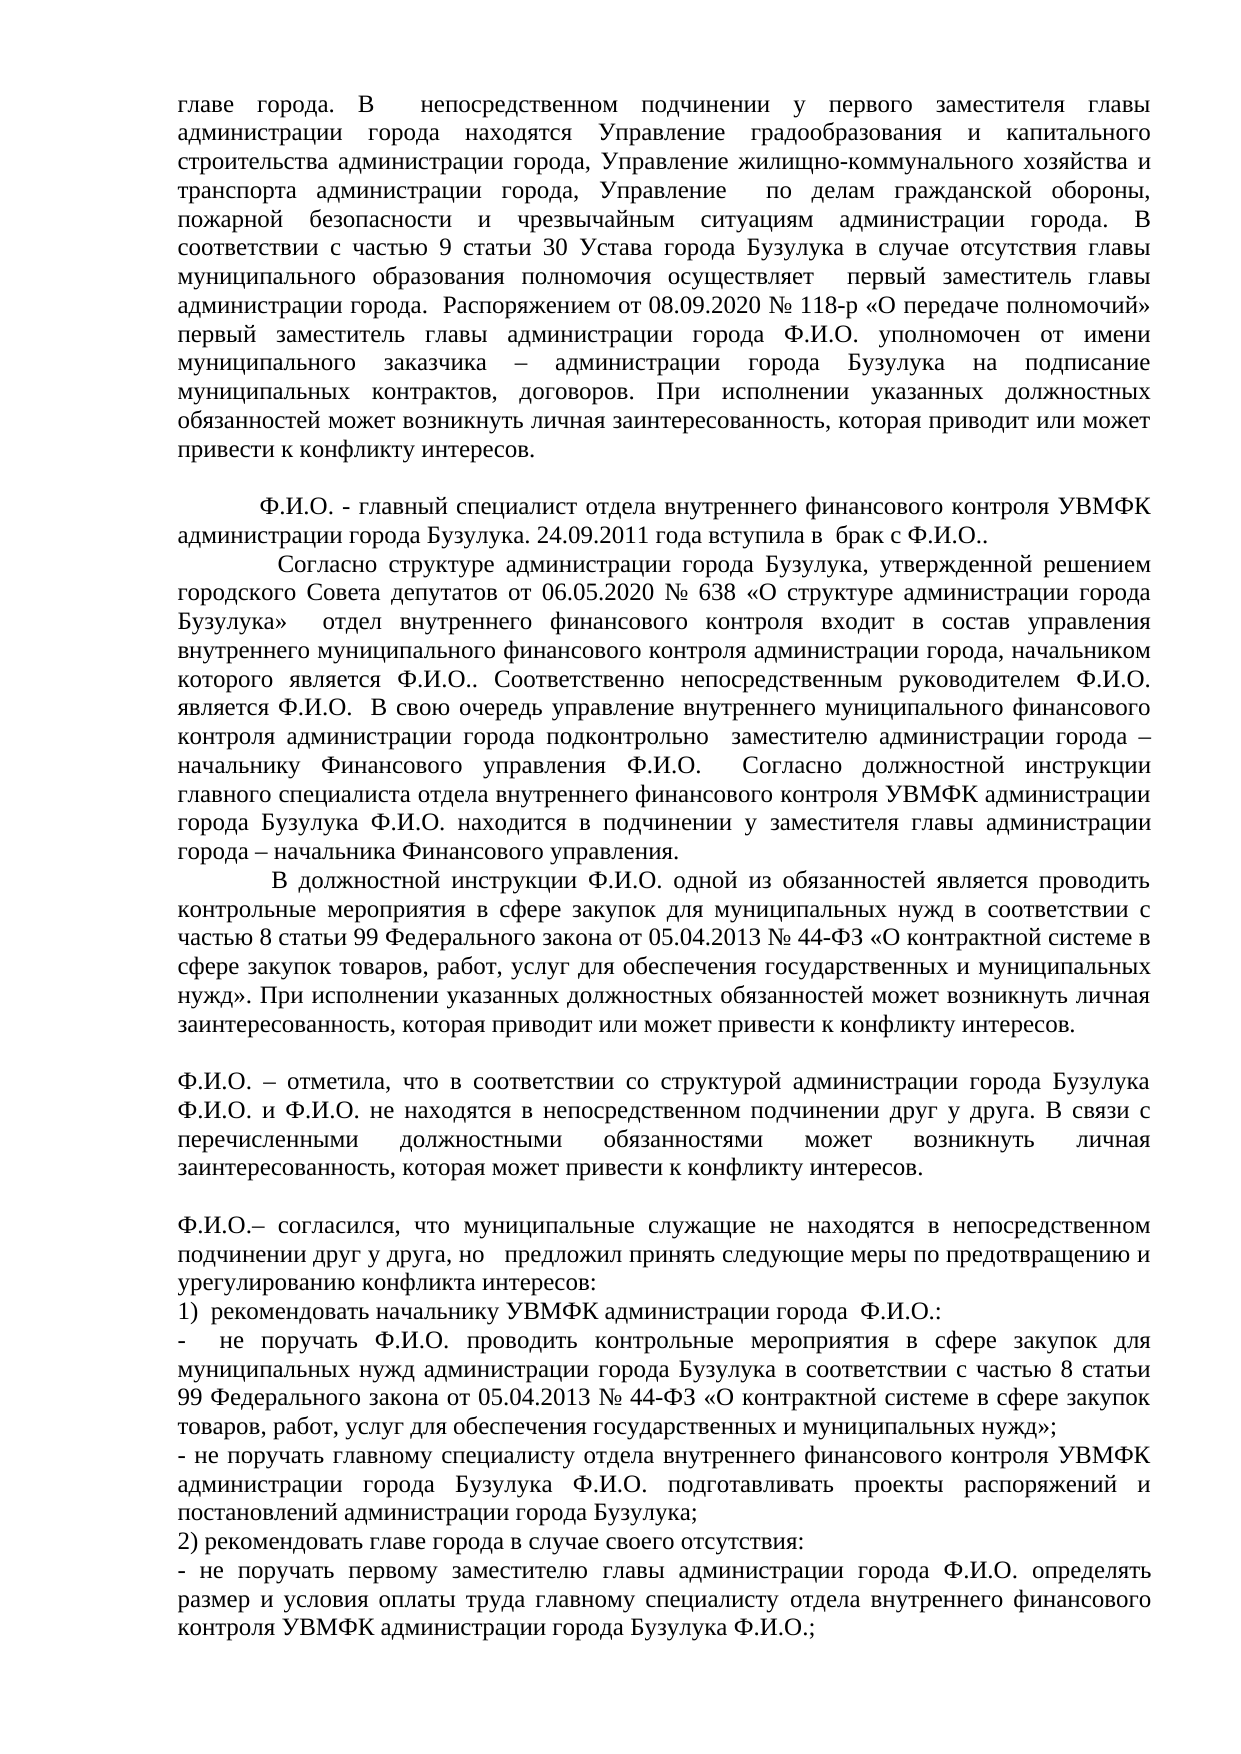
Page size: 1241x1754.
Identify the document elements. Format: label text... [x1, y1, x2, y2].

text 1) рекомендовать начальнику УВМФК администрации города Ф.И.О.: [177, 1296, 1152, 1325]
text - не поручать Ф.И.О. проводить контрольные мероприятия в сфере закупок для муниципальных нужд администрации города Бузулука в соответствии с частью 8 статьи 99 Федерального закона от 05.04.2013 № 44-ФЗ «О контрактной системе в сфере закупок товаров, работ, услуг для обеспечения государственных и муниципальных нужд»; [177, 1325, 1152, 1440]
text - не поручать первому заместителю главы администрации города Ф.И.О. определять размер и условия оплаты труда главному специалисту отдела внутреннего финансового контроля УВМФК администрации города Бузулука Ф.И.О.; [177, 1555, 1152, 1641]
text - не поручать главному специалисту отдела внутреннего финансового контроля УВМФК администрации города Бузулука Ф.И.О. подготавливать проекты распоряжений и постановлений администрации города Бузулука; [177, 1440, 1152, 1526]
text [177, 89, 1152, 462]
text 2) рекомендовать главе города в случае своего отсутствия: [177, 1526, 1152, 1555]
text В должностной инструкции Ф.И.О. одной из обязанностей является проводить контрольные мероприятия в сфере закупок для муниципальных нужд в соответствии с частью 8 статьи 99 Федерального закона от 05.04.2013 № 44-ФЗ «О контрактной системе в сфере закупок товаров, работ, услуг для обеспечения государственных и муниципальных нужд». При исполнении указанных должностных обязанностей может возникнуть личная заинтересованность, которая приводит или может привести к конфликту интересов. [177, 865, 1152, 1037]
text Ф.И.О. - главный специалист отдела внутреннего финансового контроля УВМФК администрации города Бузулука. 24.09.2011 года вступила в брак с Ф.И.О.. [177, 491, 1152, 549]
text Ф.И.О. – отметила, что в соответствии со структурой администрации города Бузулука Ф.И.О. и Ф.И.О. не находятся в непосредственном подчинении друг у друга. В связи с перечисленными должностными обязанностями может возникнуть личная заинтересованность, которая может привести к конфликту интересов. [177, 1066, 1152, 1181]
text Ф.И.О.– согласился, что муниципальные служащие не находятся в непосредственном подчинении друг у друга, но предложил принять следующие меры по предотвращению и урегулированию конфликта интересов: [177, 1210, 1152, 1296]
text Согласно структуре администрации города Бузулука, утвержденной решением городского Совета депутатов от 06.05.2020 № 638 «О структуре администрации города Бузулука» отдел внутреннего финансового контроля входит в состав управления внутреннего муниципального финансового контроля администрации города, начальником которого является Ф.И.О.. Соответственно непосредственным руководителем Ф.И.О. является Ф.И.О. В свою очередь управление внутреннего муниципального финансового контроля администрации города подконтрольно заместителю администрации города – начальнику Финансового управления Ф.И.О. Согласно должностной инструкции главного специалиста отдела внутреннего финансового контроля УВМФК администрации города Бузулука Ф.И.О. находится в подчинении у заместителя главы администрации города – начальника Финансового управления. [177, 549, 1152, 865]
